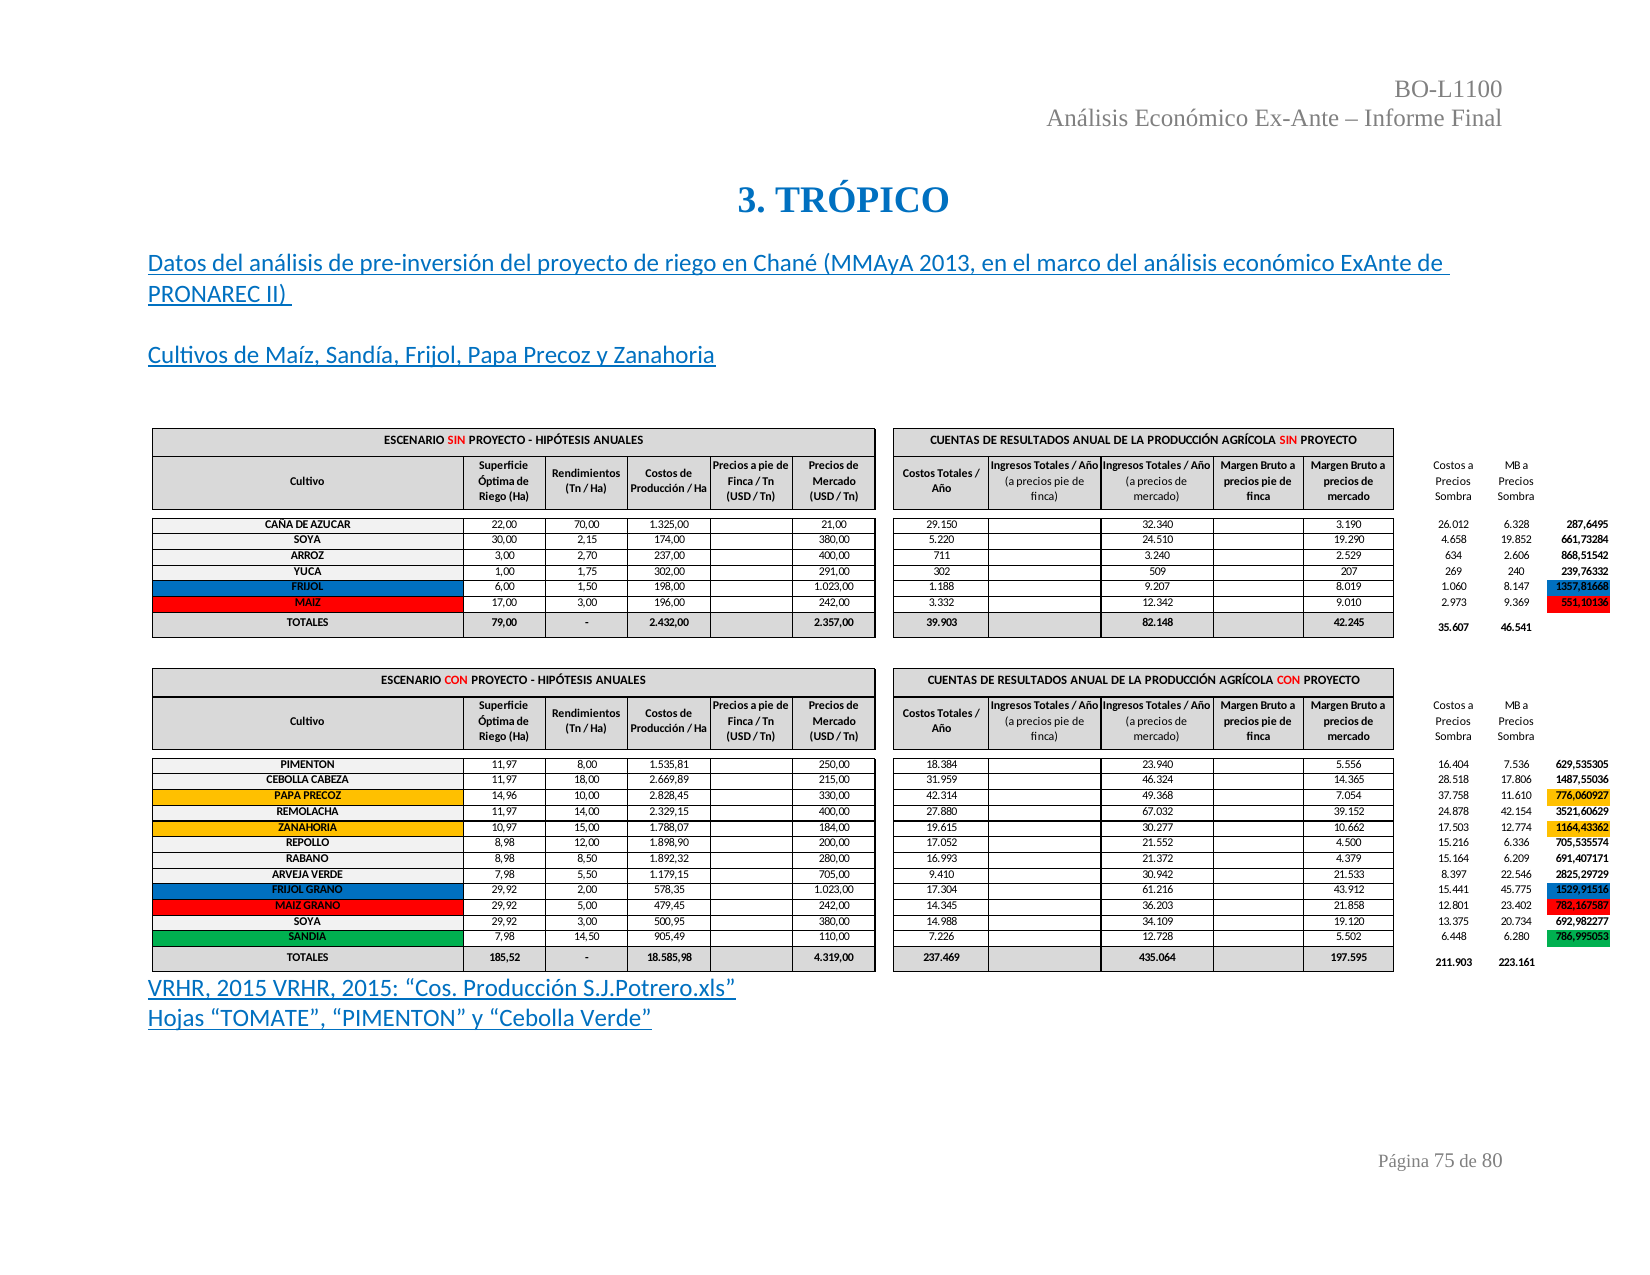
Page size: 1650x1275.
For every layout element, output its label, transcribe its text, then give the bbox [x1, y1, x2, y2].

text Hojas “TOMATE”, “PIMENTON” y “Cebolla Verde” [148, 1002, 1502, 1033]
text Cultivos de Maíz, Sandía, Frijol, Papa Precoz y Zanahoria [148, 339, 1502, 370]
text Datos del análisis de pre-inversión del proyecto de riego en Chané (MMAyA 2013, en el marco del análisis económico ExAnte de PRONAREC II) [148, 248, 1502, 309]
text VRHR, 2015 VRHR, 2015: “Cos. Producción S.J.Potrero.xls” [148, 400, 1502, 1002]
list TRÓPICO [185, 177, 1502, 220]
